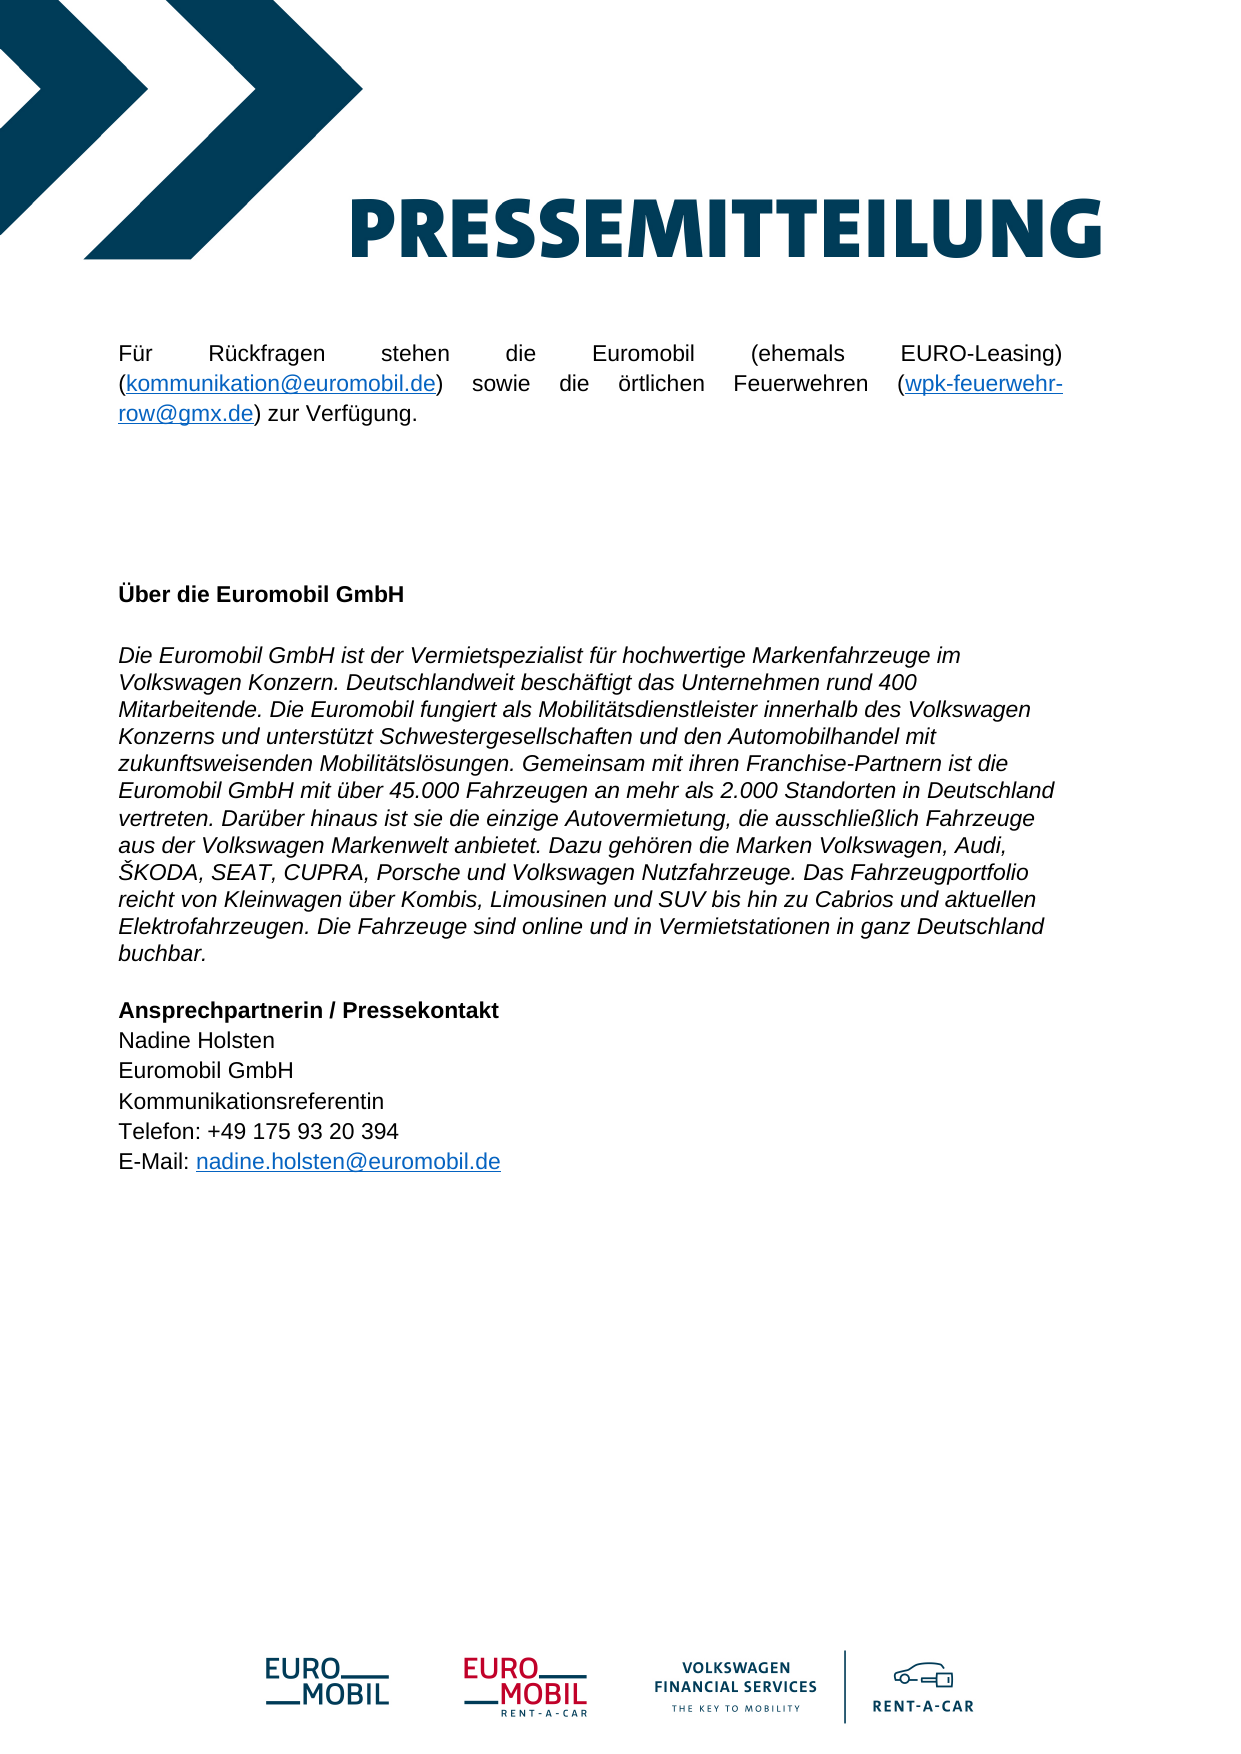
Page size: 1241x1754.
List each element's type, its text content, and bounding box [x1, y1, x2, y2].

text Kommunikationsreferentin [118, 1088, 1063, 1114]
text Euromobil GmbH [118, 1057, 1063, 1084]
text Für Rückfragen stehen die Euromobil (ehemals EURO-Leasing) (kommunikation@euromobil.de) sowie die örtlichen Feuerwehren (wpk-feuerwehr-row@gmx.de) zur Verfügung. [118, 340, 1063, 426]
text E-Mail: nadine.holsten@euromobil.de [118, 1148, 1063, 1174]
text Über die Euromobil GmbH [118, 581, 1063, 608]
text Die Euromobil GmbH ist der Vermietspezialist für hochwertige Markenfahrzeuge im Volkswagen Konzern. Deutschlandweit beschäftigt das Unternehmen rund 400 Mitarbeitende. Die Euromobil fungiert als Mobilitätsdienstleister innerhalb des Volkswagen Konzerns und unterstützt Schwestergesellschaften und den Automobilhandel mit zukunftsweisenden Mobilitätslösungen. Gemeinsam mit ihren Franchise-Partnern ist die Euromobil GmbH mit über 45.000 Fahrzeugen an mehr als 2.000 Standorten in Deutschland vertreten. Darüber hinaus ist sie die einzige Autovermietung, die ausschließlich Fahrzeuge aus der Volkswagen Markenwelt anbietet. Dazu gehören die Marken Volkswagen, Audi, ŠKODA, SEAT, CUPRA, Porsche und Volkswagen Nutzfahrzeuge. Das Fahrzeugportfolio reicht von Kleinwagen über Kombis, Limousinen und SUV bis hin zu Cabrios und aktuellen Elektrofahrzeugen. Die Fahrzeuge sind online und in Vermietstationen in ganz Deutschland buchbar. [118, 642, 1063, 967]
text Telefon: +49 175 93 20 394 [118, 1118, 1063, 1144]
picture [0, 0, 1241, 271]
text Nadine Holsten [118, 1027, 1063, 1053]
picture [0, 1634, 1240, 1754]
picture [0, 50, 39, 127]
text Ansprechpartnerin / Pressekontakt [118, 997, 1063, 1023]
